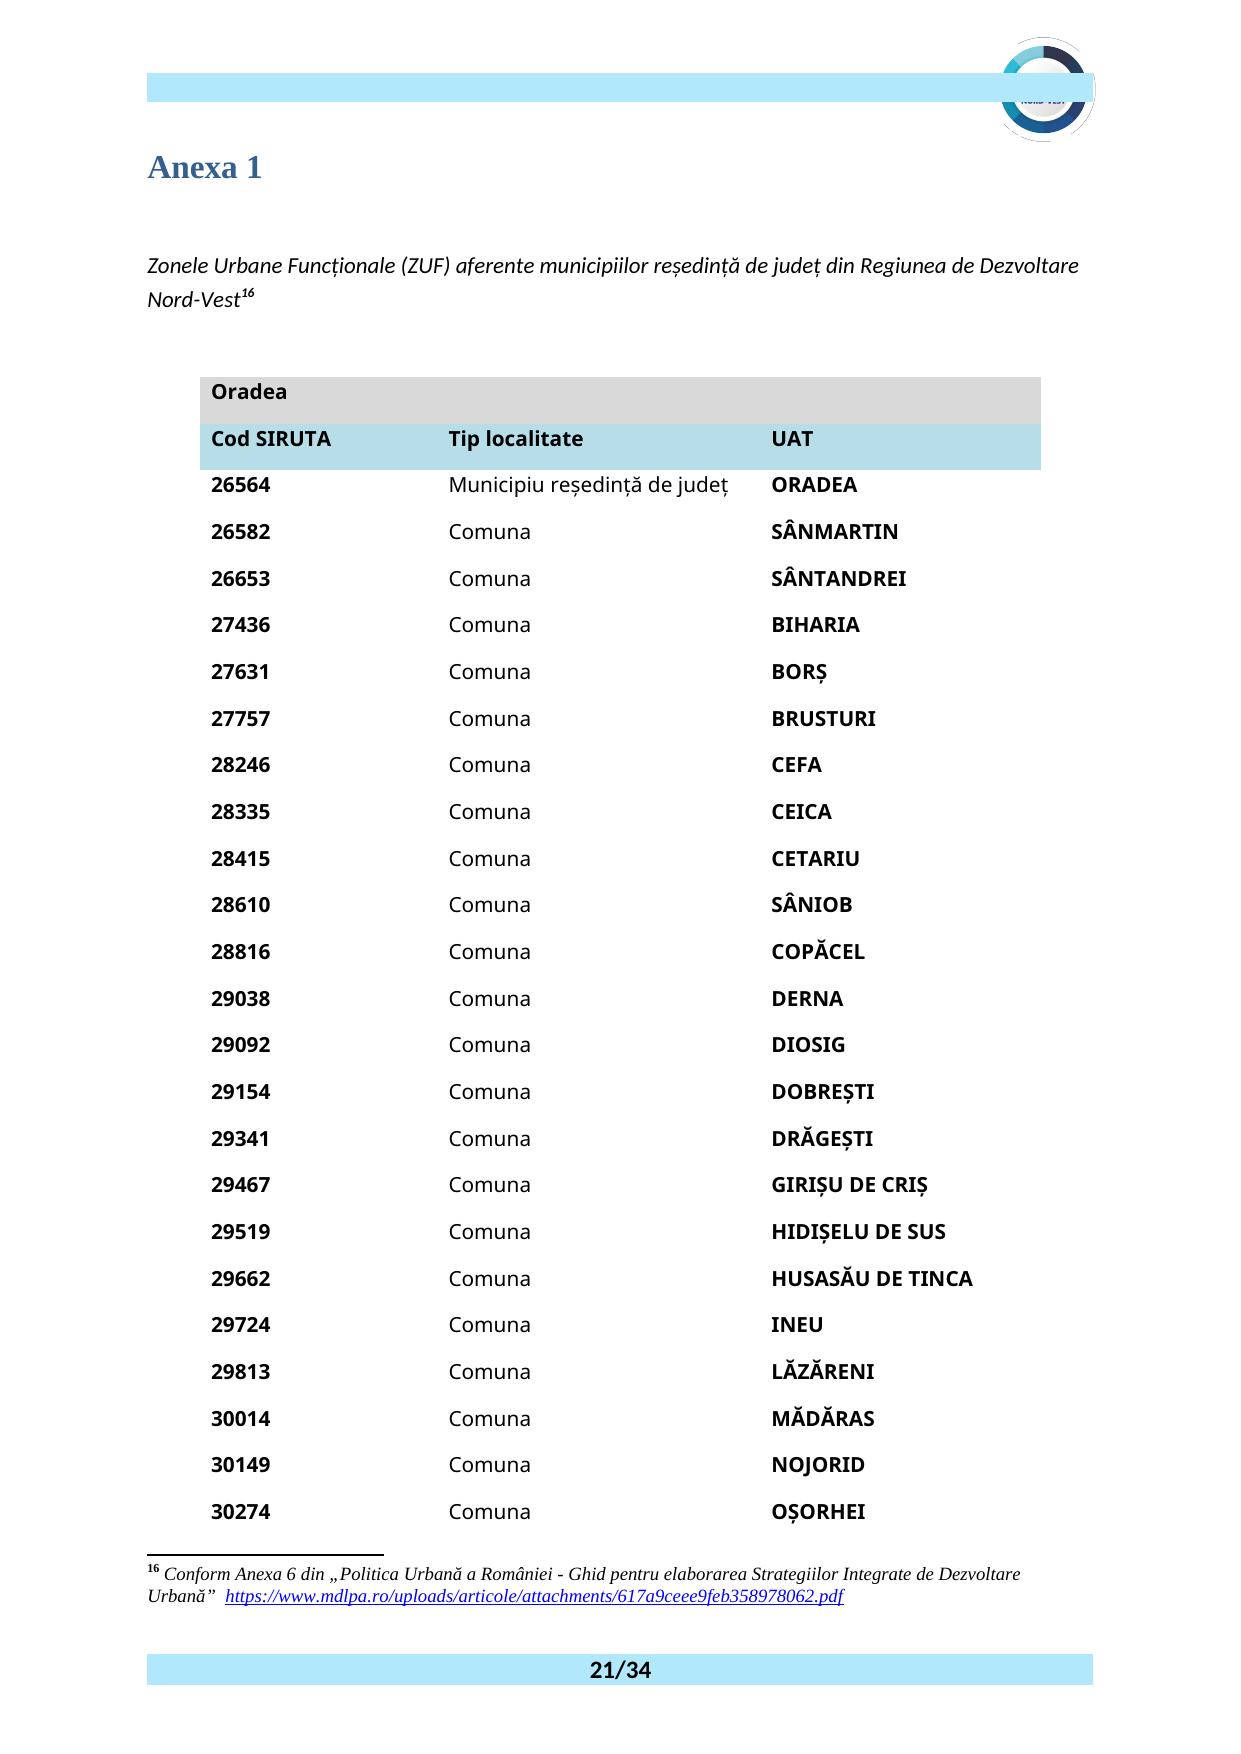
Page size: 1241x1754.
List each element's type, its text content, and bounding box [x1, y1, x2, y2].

table_cell OȘORHEI [760, 1497, 1041, 1544]
table_cell 28335 [200, 797, 437, 844]
table_cell 29154 [200, 1077, 437, 1124]
table_cell 26582 [200, 517, 437, 564]
table_header Oradea [200, 377, 1041, 424]
table_cell Comuna [437, 1217, 760, 1264]
table_cell Municipiu reședință de județ [437, 470, 760, 517]
table_cell Comuna [437, 1030, 760, 1077]
table_cell UAT [760, 424, 1041, 470]
table_cell 28246 [200, 750, 437, 797]
table_cell NOJORID [760, 1450, 1041, 1497]
table_cell Comuna [437, 1404, 760, 1450]
table_cell DERNA [760, 984, 1041, 1030]
table_cell HUSASĂU DE TINCA [760, 1264, 1041, 1310]
table_cell Comuna [437, 704, 760, 750]
table_cell Comuna [437, 657, 760, 704]
table_cell 30274 [200, 1497, 437, 1544]
table_cell Comuna [437, 890, 760, 937]
table_cell 29092 [200, 1030, 437, 1077]
table_cell BORȘ [760, 657, 1041, 704]
table_cell 28816 [200, 937, 437, 984]
table_cell 27757 [200, 704, 437, 750]
table_cell SÂNMARTIN [760, 517, 1041, 564]
table_cell Comuna [437, 1357, 760, 1404]
table_cell 28415 [200, 844, 437, 890]
table_cell CEFA [760, 750, 1041, 797]
table_cell Comuna [437, 610, 760, 657]
table_cell GIRIȘU DE CRIȘ [760, 1170, 1041, 1217]
table_cell 30014 [200, 1404, 437, 1450]
table_cell 29519 [200, 1217, 437, 1264]
table_cell Comuna [437, 750, 760, 797]
table_cell INEU [760, 1310, 1041, 1357]
table_cell Comuna [437, 984, 760, 1030]
table_cell Comuna [437, 564, 760, 610]
table_cell Comuna [437, 1310, 760, 1357]
table_cell BRUSTURI [760, 704, 1041, 750]
table_cell Comuna [437, 517, 760, 564]
table_cell Comuna [437, 1497, 760, 1544]
picture [991, 37, 1096, 142]
table_cell Comuna [437, 1170, 760, 1217]
table_cell 26564 [200, 470, 437, 517]
table_cell LĂZĂRENI [760, 1357, 1041, 1404]
table_cell 29341 [200, 1124, 437, 1170]
table_cell DOBREȘTI [760, 1077, 1041, 1124]
table_cell CETARIU [760, 844, 1041, 890]
table_cell HIDIȘELU DE SUS [760, 1217, 1041, 1264]
table_cell MĂDĂRAS [760, 1404, 1041, 1450]
table_cell Comuna [437, 1450, 760, 1497]
table_cell Comuna [437, 844, 760, 890]
subtitle Anexa 1 [147, 147, 1093, 185]
table_cell Comuna [437, 937, 760, 984]
table_cell 29813 [200, 1357, 437, 1404]
table_cell SÂNIOB [760, 890, 1041, 937]
table_cell ORADEA [760, 470, 1041, 517]
table_cell DIOSIG [760, 1030, 1041, 1077]
table_cell Tip localitate [437, 424, 760, 470]
table_cell SÂNTANDREI [760, 564, 1041, 610]
table_cell Comuna [437, 1124, 760, 1170]
table_cell Comuna [437, 1077, 760, 1124]
text Zonele Urbane Funcționale (ZUF) aferente municipiilor reședință de județ din Regiunea de Dezvoltare Nord-Vest [147, 251, 1093, 313]
table_cell 28610 [200, 890, 437, 937]
table_cell 29038 [200, 984, 437, 1030]
table_cell Cod SIRUTA [200, 424, 437, 470]
table_cell 29724 [200, 1310, 437, 1357]
table_cell 29467 [200, 1170, 437, 1217]
table_cell 29662 [200, 1264, 437, 1310]
table_cell BIHARIA [760, 610, 1041, 657]
table_cell Comuna [437, 1264, 760, 1310]
table_cell 27631 [200, 657, 437, 704]
table_cell 26653 [200, 564, 437, 610]
table_cell DRĂGEȘTI [760, 1124, 1041, 1170]
table_cell COPĂCEL [760, 937, 1041, 984]
table_cell 30149 [200, 1450, 437, 1497]
table_cell Comuna [437, 797, 760, 844]
table_cell 27436 [200, 610, 437, 657]
table_cell CEICA [760, 797, 1041, 844]
